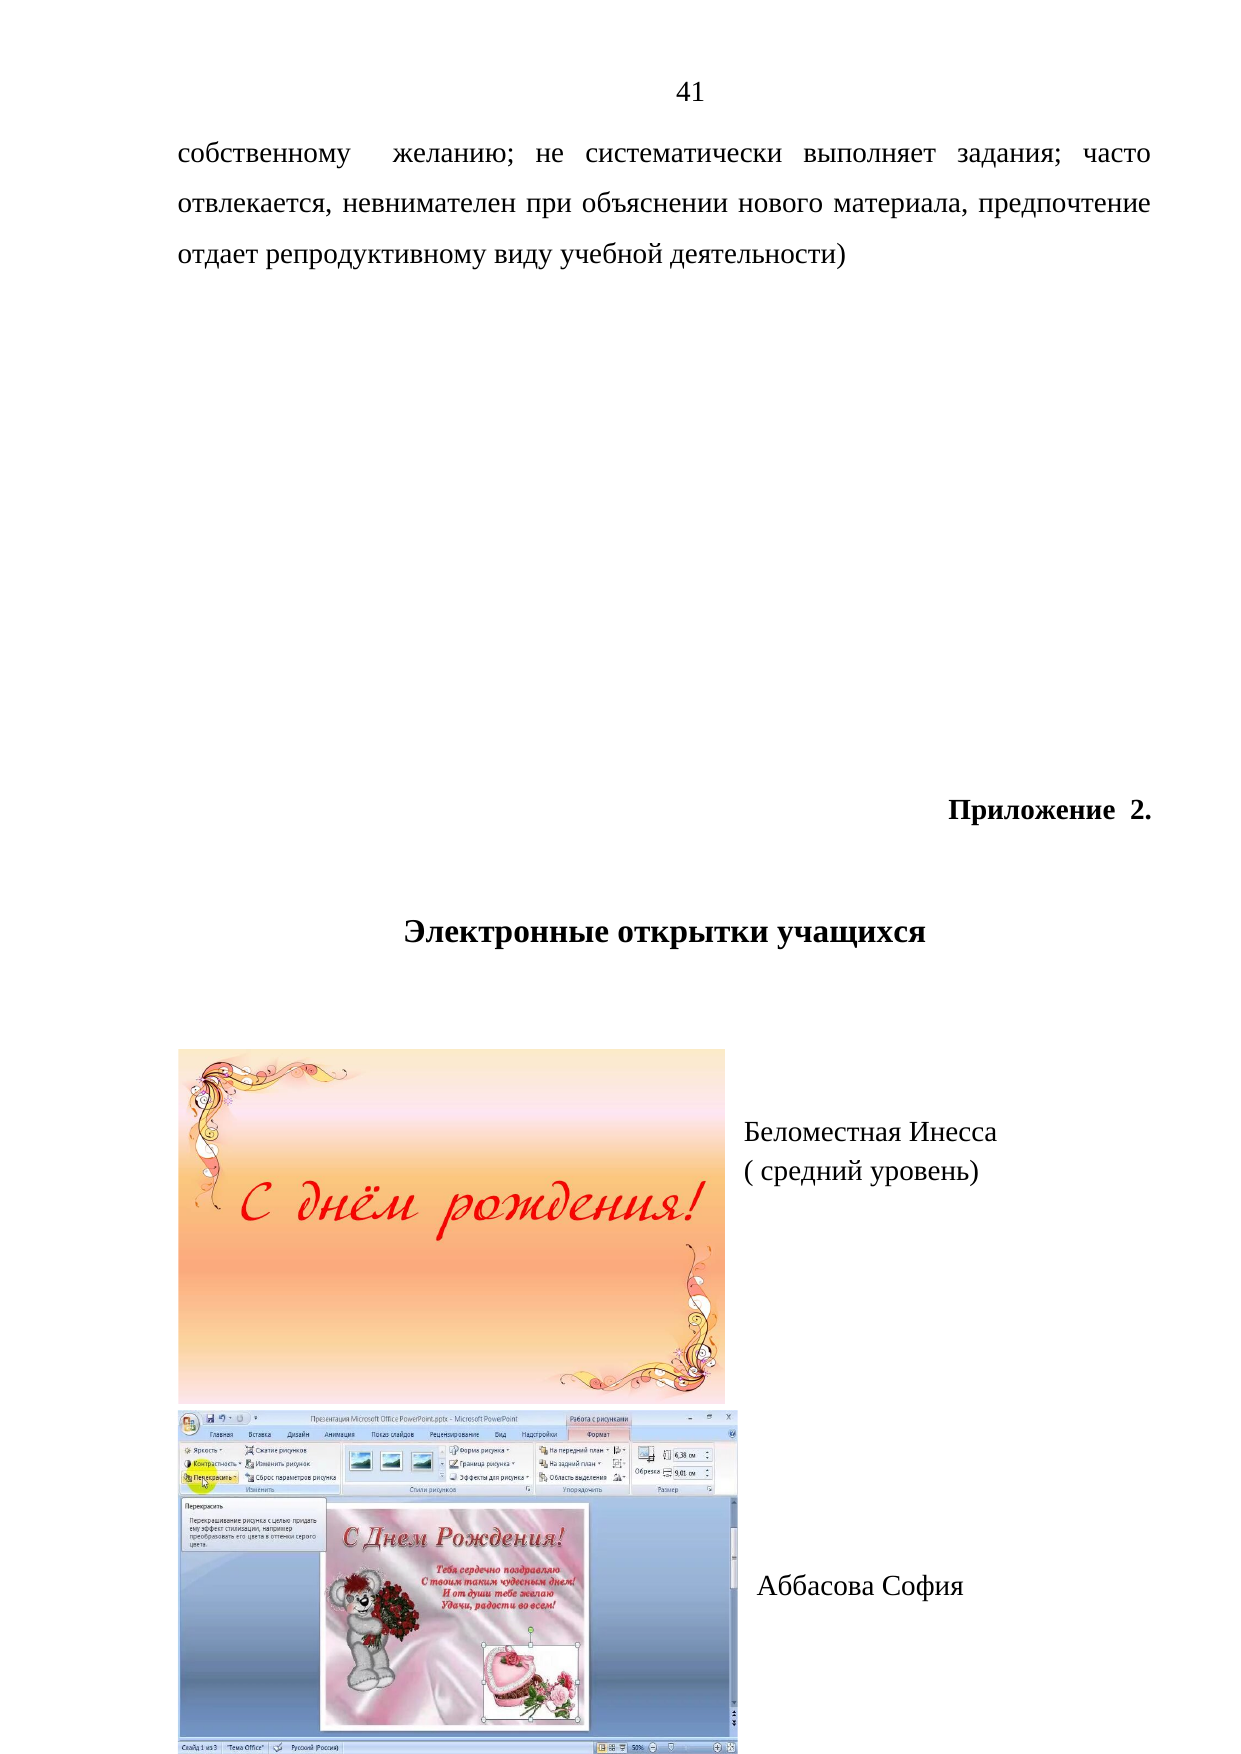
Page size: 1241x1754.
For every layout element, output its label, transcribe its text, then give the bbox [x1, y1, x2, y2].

text Аббасова София [738, 1568, 1152, 1602]
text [177, 135, 1152, 269]
text Беломестная Инесса [725, 1114, 1152, 1148]
text Приложение 2. [177, 792, 1152, 826]
picture [177, 1410, 738, 1754]
picture [177, 1049, 725, 1403]
text Электронные открытки учащихся [177, 911, 1152, 949]
text ( средний уровень) [725, 1153, 1152, 1186]
